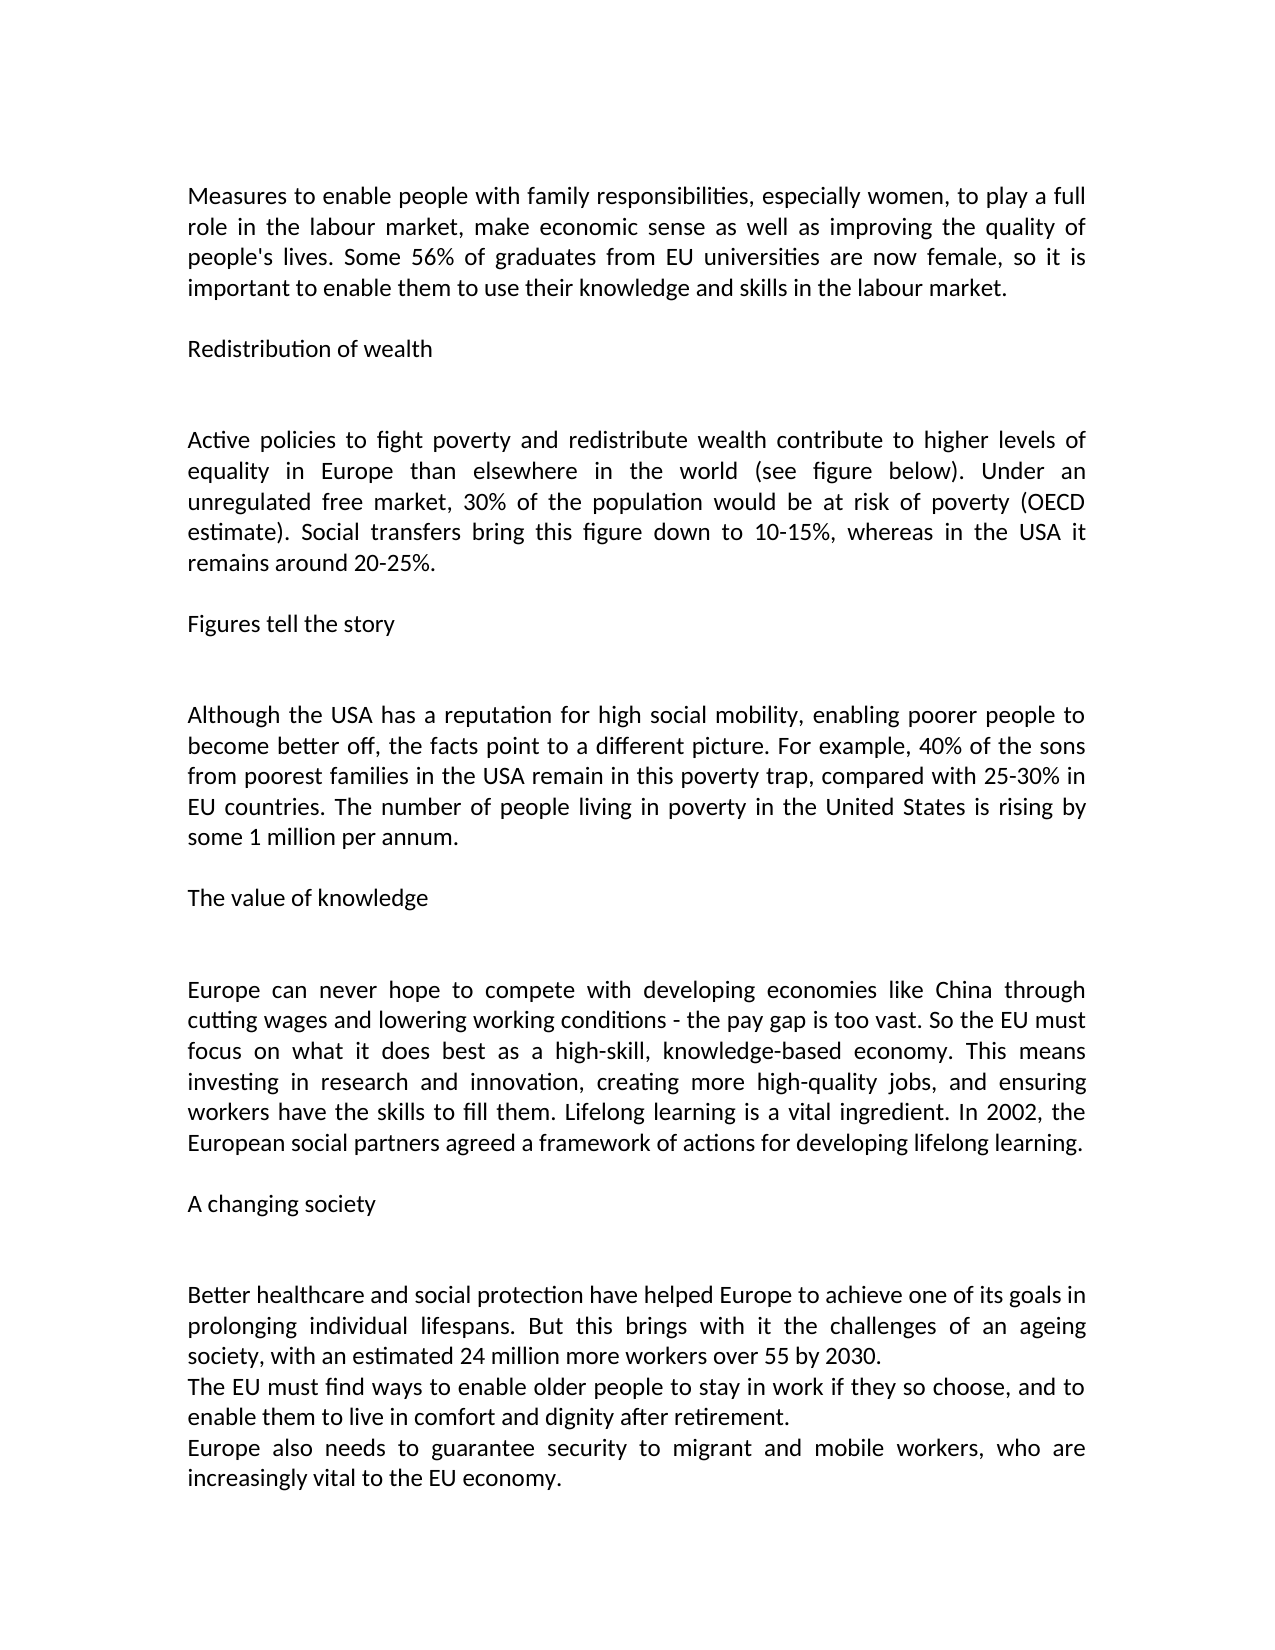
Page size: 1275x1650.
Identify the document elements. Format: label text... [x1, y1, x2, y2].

text Redistribution of wealth [187, 333, 1087, 364]
text The EU must find ways to enable older people to stay in work if they so choose, and to enable them to live in comfort and dignity after retirement. [187, 1371, 1087, 1432]
text Europe can never hope to compete with developing economies like China through cutting wages and lowering working conditions - the pay gap is too vast. So the EU must focus on what it does best as a high-skill, knowledge-based economy. This means investing in research and innovation, creating more high-quality jobs, and ensuring workers have the skills to fill them. Lifelong learning is a vital ingredient. In 2002, the European social partners agreed a framework of actions for developing lifelong learning. [187, 974, 1087, 1157]
text Europe also needs to guarantee security to migrant and mobile workers, who are increasingly vital to the EU economy. [187, 1432, 1087, 1493]
text A changing society [187, 1188, 1087, 1218]
text Figures tell the story [187, 608, 1087, 638]
text Better healthcare and social protection have helped Europe to achieve one of its goals in prolonging individual lifespans. But this brings with it the challenges of an ageing society, with an estimated 24 million more workers over 55 by 2030. [187, 1279, 1087, 1371]
text Active policies to fight poverty and redistribute wealth contribute to higher levels of equality in Europe than elsewhere in the world (see figure below). Under an unregulated free market, 30% of the population would be at risk of poverty (OECD estimate). Social transfers bring this figure down to 10-15%, whereas in the USA it remains around 20-25%. [187, 425, 1087, 577]
text Although the USA has a reputation for high social mobility, enabling poorer people to become better off, the facts point to a different picture. For example, 40% of the sons from poorest families in the USA remain in this poverty trap, compared with 25-30% in EU countries. The number of people living in poverty in the United States is rising by some 1 million per annum. [187, 699, 1087, 852]
text Measures to enable people with family responsibilities, especially women, to play a full role in the labour market, make economic sense as well as improving the quality of people's lives. Some 56% of graduates from EU universities are now female, so it is important to enable them to use their knowledge and skills in the labour market. [187, 181, 1087, 303]
text The value of knowledge [187, 882, 1087, 913]
